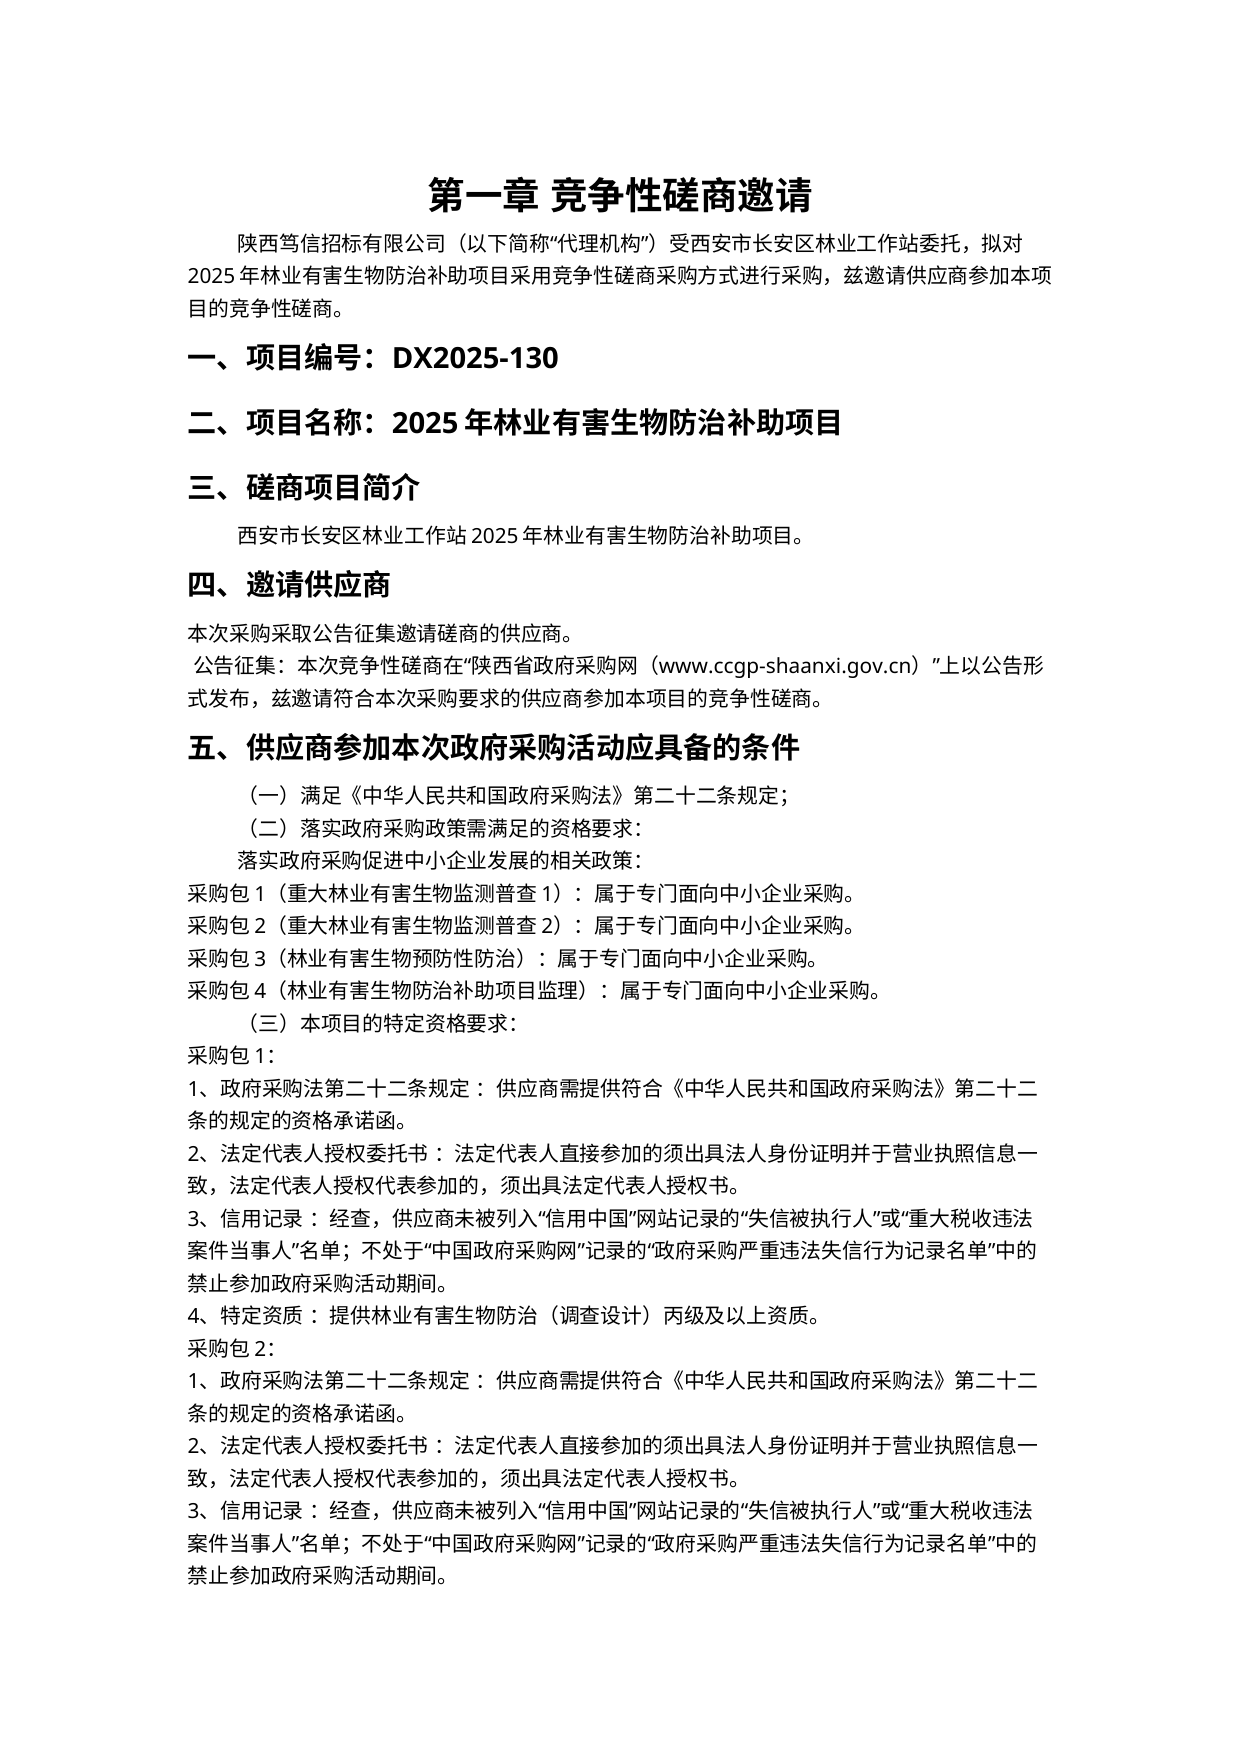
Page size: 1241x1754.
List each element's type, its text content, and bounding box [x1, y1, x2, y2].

text 五、供应商参加本次政府采购活动应具备的条件 [187, 714, 1053, 779]
text 公告征集：本次竞争性磋商在“陕西省政府采购网（www.ccgp-shaanxi.gov.cn）”上以公告形式发布，兹邀请符合本次采购要求的供应商参加本项目的竞争性磋商。 [187, 649, 1053, 714]
text （一）满足《中华人民共和国政府采购法》第二十二条规定； [187, 779, 1053, 812]
text （二）落实政府采购政策需满足的资格要求： [187, 812, 1053, 844]
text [187, 1429, 1053, 1494]
text 四、邀请供应商 [187, 552, 1053, 617]
text 3、信用记录 ：经查，供应商未被列入“信用中国”网站记录的“失信被执行人”或“重大税收违法案件当事人”名单；不处于“中国政府采购网”记录的“政府采购严重违法失信行为记录名单”中的禁止参加政府采购活动期间。 [187, 1494, 1053, 1592]
text 三、磋商项目简介 [187, 454, 1053, 519]
text 本次采购采取公告征集邀请磋商的供应商。 [187, 617, 1053, 649]
text 4、特定资质 ：提供林业有害生物防治（调查设计）丙级及以上资质。 [187, 1299, 1053, 1332]
text （三）本项目的特定资格要求： [187, 1007, 1053, 1039]
text 3、信用记录 ：经查，供应商未被列入“信用中国”网站记录的“失信被执行人”或“重大税收违法案件当事人”名单；不处于“中国政府采购网”记录的“政府采购严重违法失信行为记录名单”中的禁止参加政府采购活动期间。 [187, 1202, 1053, 1299]
text 采购包3（林业有害生物预防性防治）：属于专门面向中小企业采购。 [187, 942, 1053, 974]
text 1、政府采购法第二十二条规定 ：供应商需提供符合《中华人民共和国政府采购法》第二十二条的规定的资格承诺函。 [187, 1364, 1053, 1429]
text 陕西笃信招标有限公司（以下简称“代理机构”）受西安市长安区林业工作站委托，拟对2025年林业有害生物防治补助项目采用竞争性磋商采购方式进行采购，兹邀请供应商参加本项目的竞争性磋商。 [187, 227, 1053, 324]
text 采购包4（林业有害生物防治补助项目监理）：属于专门面向中小企业采购。 [187, 974, 1053, 1007]
text 二、项目名称：2025年林业有害生物防治补助项目 [187, 389, 1053, 454]
text 第一章 竞争性磋商邀请 [187, 162, 1053, 227]
text 落实政府采购促进中小企业发展的相关政策： [187, 844, 1053, 877]
text 1、政府采购法第二十二条规定 ：供应商需提供符合《中华人民共和国政府采购法》第二十二条的规定的资格承诺函。 [187, 1072, 1053, 1137]
text 采购包2： [187, 1332, 1053, 1364]
text 西安市长安区林业工作站2025年林业有害生物防治补助项目。 [187, 519, 1053, 552]
text 2、法定代表人授权委托书 ：法定代表人直接参加的须出具法人身份证明并于营业执照信息一致，法定代表人授权代表参加的，须出具法定代表人授权书。 [187, 1137, 1053, 1202]
text 采购包2（重大林业有害生物监测普查2）：属于专门面向中小企业采购。 [187, 909, 1053, 942]
text 一、项目编号：DX2025-130 [187, 324, 1053, 389]
text 采购包1（重大林业有害生物监测普查1）：属于专门面向中小企业采购。 [187, 877, 1053, 909]
text 采购包1： [187, 1039, 1053, 1072]
